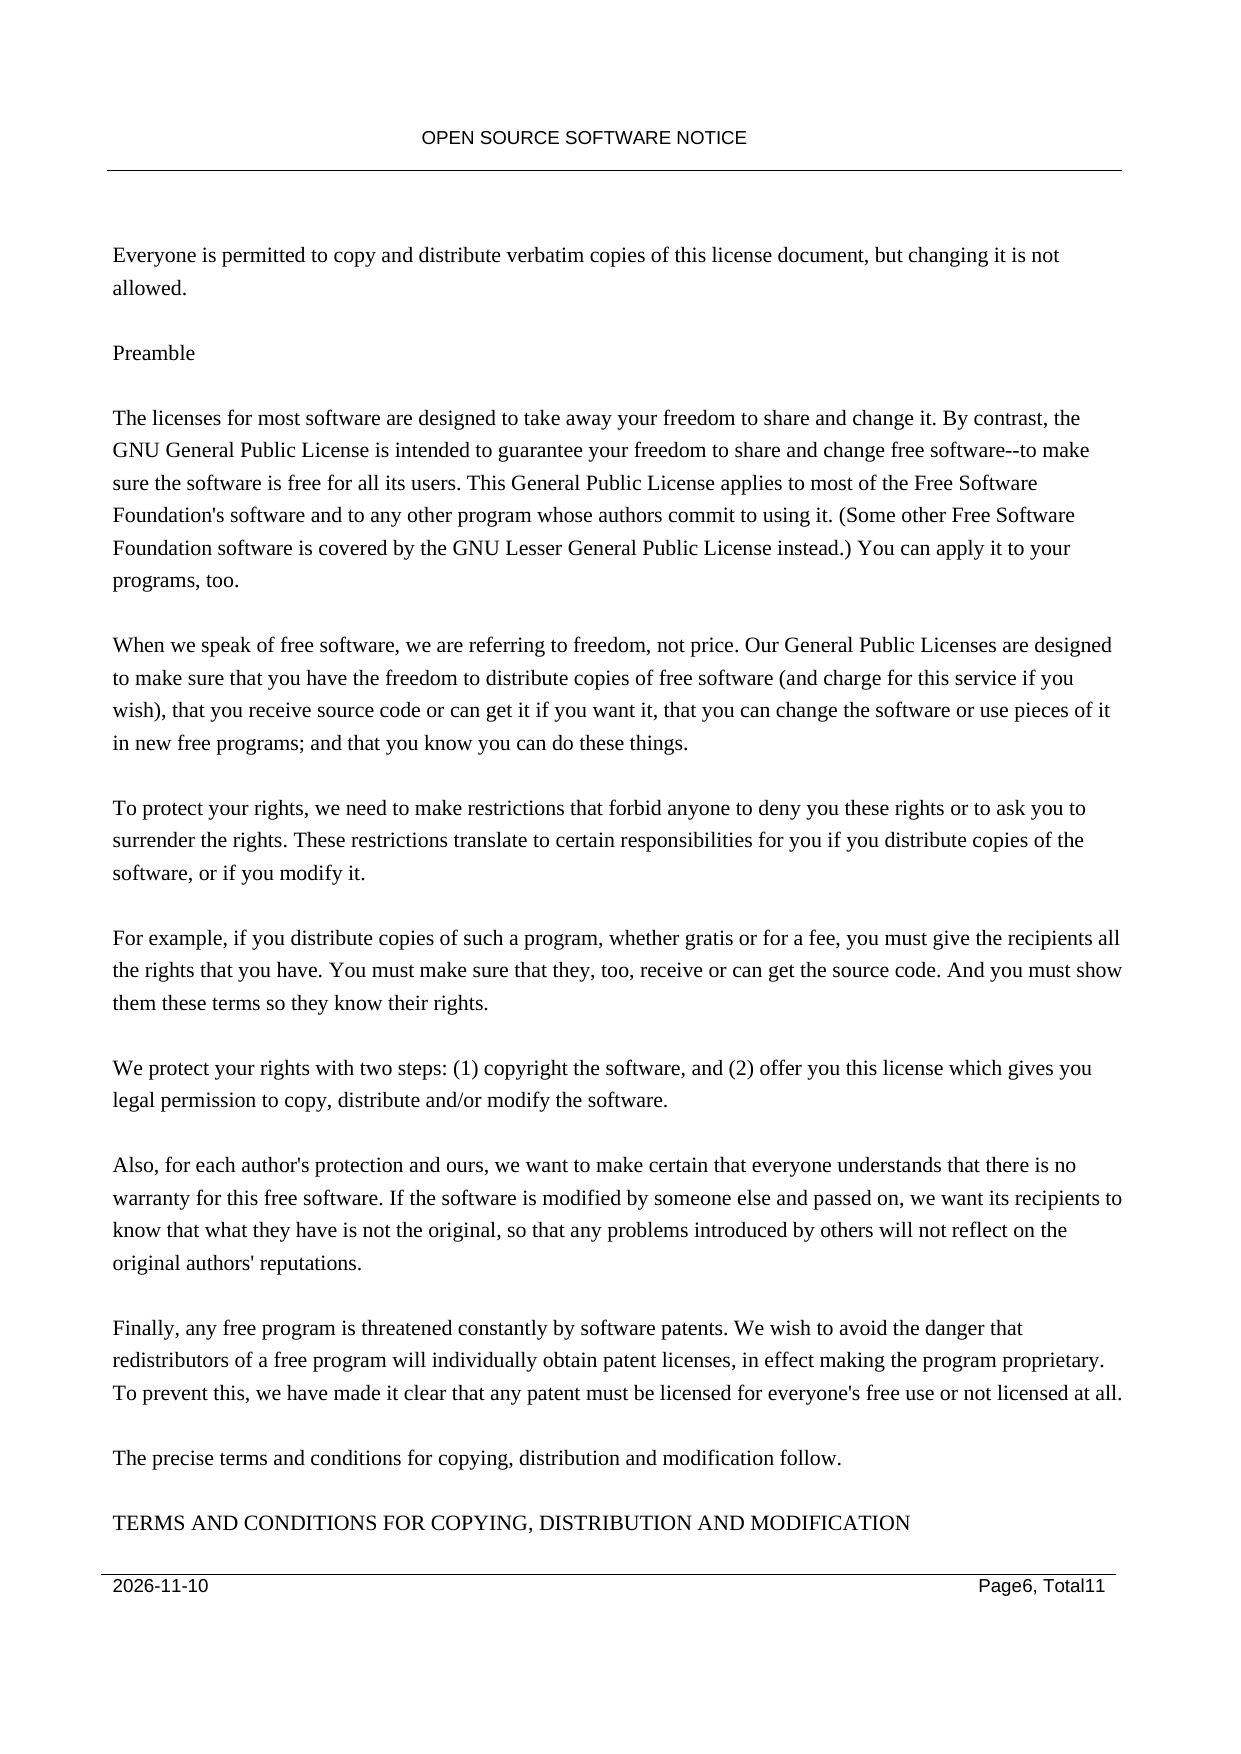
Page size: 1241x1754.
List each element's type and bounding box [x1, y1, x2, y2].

text [112, 206, 1128, 1539]
